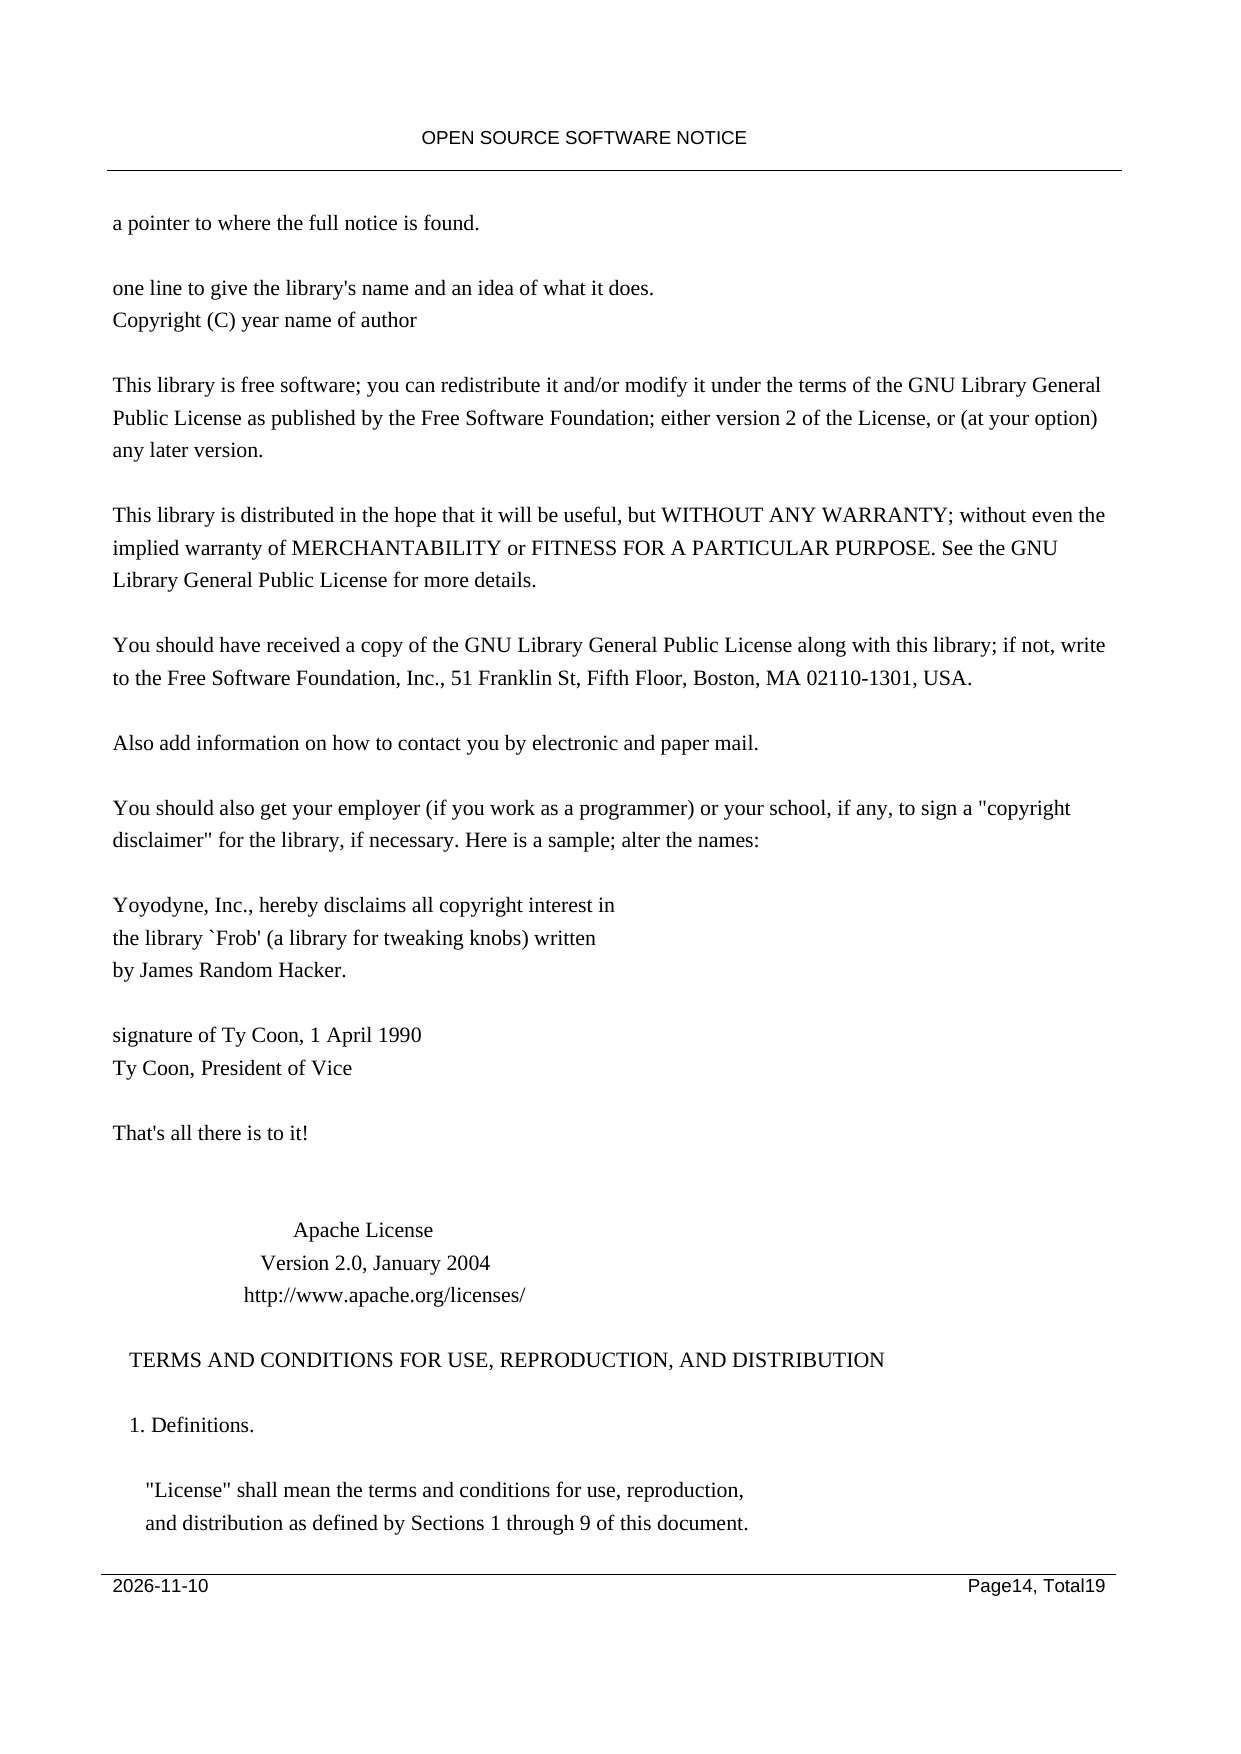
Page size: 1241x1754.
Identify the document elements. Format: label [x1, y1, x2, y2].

text [112, 206, 1128, 1539]
